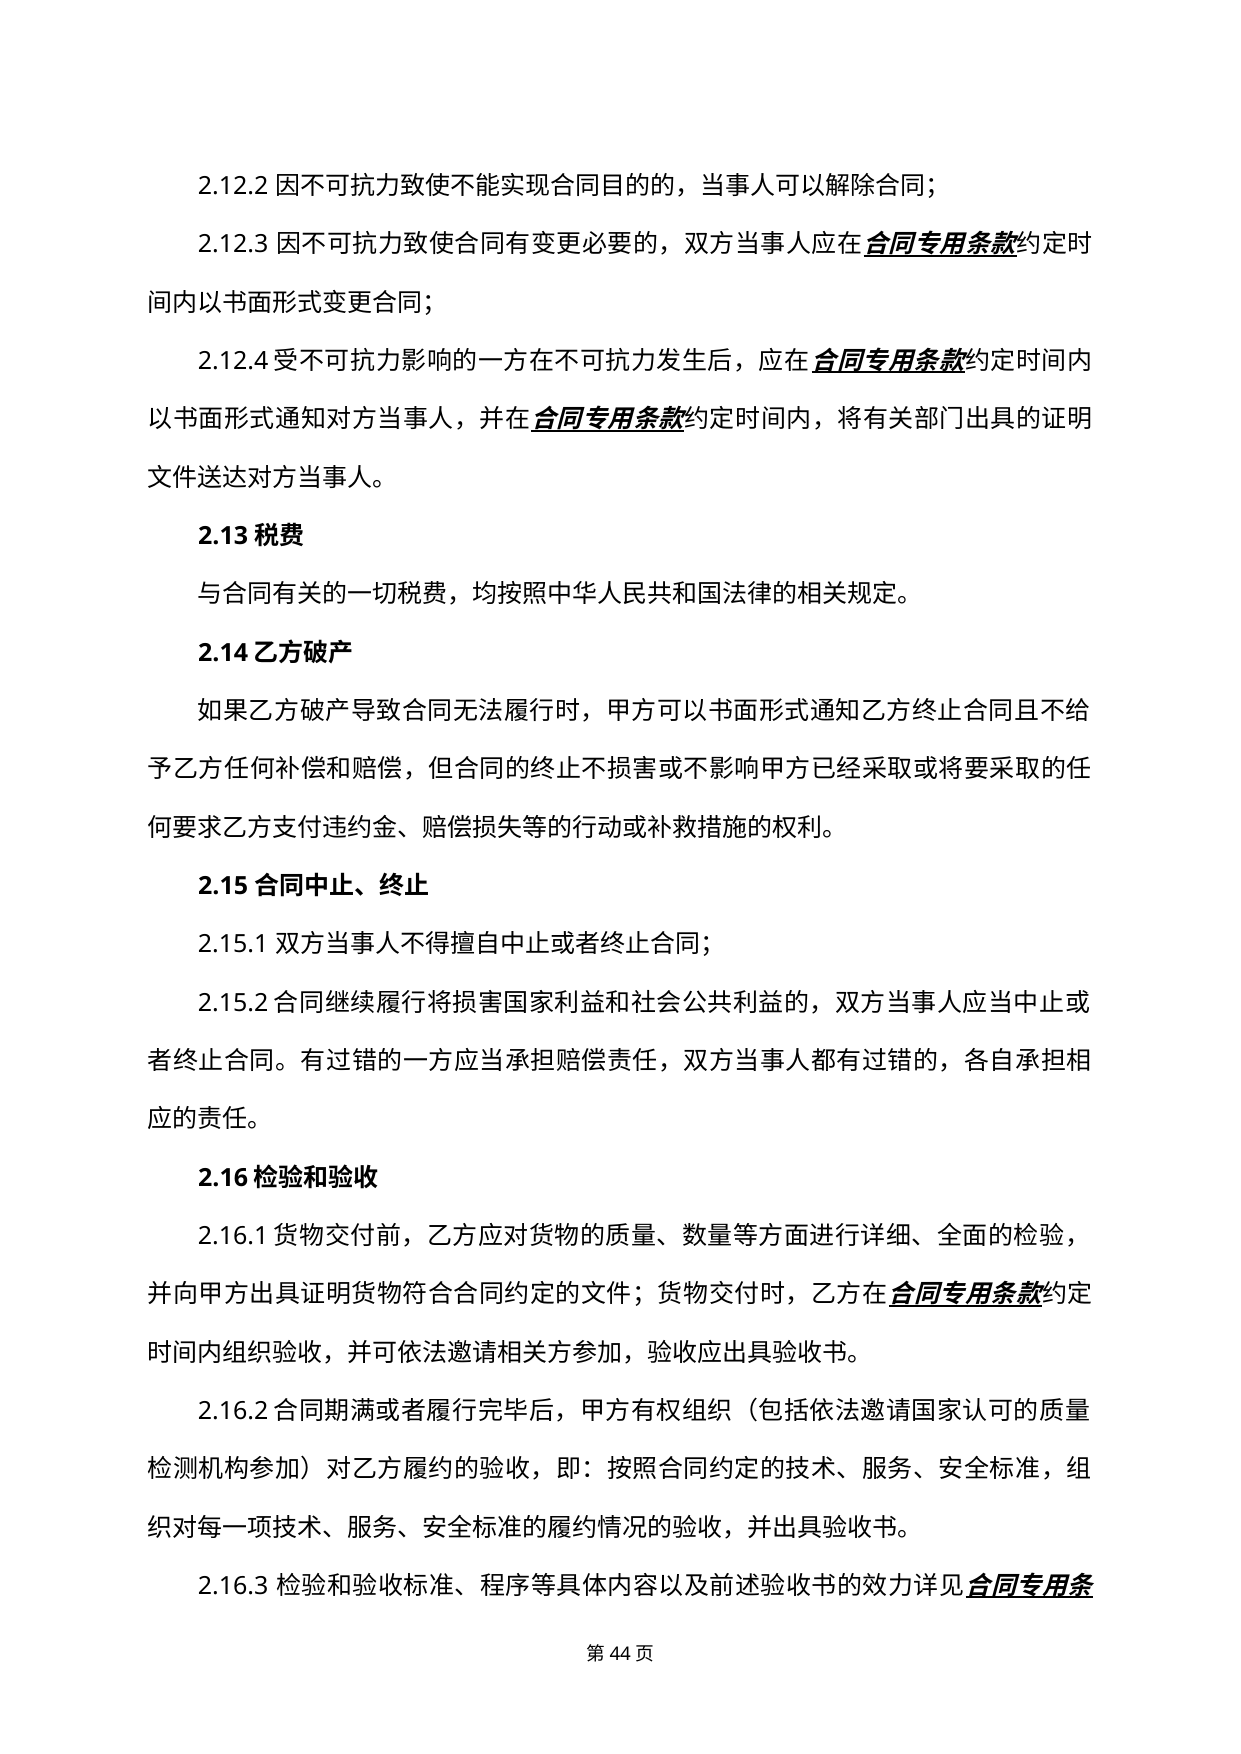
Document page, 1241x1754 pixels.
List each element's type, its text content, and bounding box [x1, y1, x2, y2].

text 2.16.1货物交付前，乙方应对货物的质量、数量等方面进行详细、全面的检验，并向甲方出具证明货物符合合同约定的文件；货物交付时，乙方在合同专用条款约定时间内组织验收，并可依法邀请相关方参加，验收应出具验收书。 [148, 1198, 1093, 1373]
text 2.12.4受不可抗力影响的一方在不可抗力发生后，应在合同专用条款约定时间内以书面形式通知对方当事人，并在合同专用条款约定时间内，将有关部门出具的证明文件送达对方当事人。 [148, 323, 1093, 498]
text 2.15.2合同继续履行将损害国家利益和社会公共利益的，双方当事人应当中止或者终止合同。有过错的一方应当承担赔偿责任，双方当事人都有过错的，各自承担相应的责任。 [148, 964, 1093, 1139]
text 2.12.3 因不可抗力致使合同有变更必要的，双方当事人应在合同专用条款约定时间内以书面形式变更合同； [148, 206, 1093, 323]
text 2.15.1 双方当事人不得擅自中止或者终止合同； [148, 906, 1093, 964]
text 2.16检验和验收 [148, 1139, 1093, 1198]
text 2.13 税费 [148, 498, 1093, 556]
text 与合同有关的一切税费，均按照中华人民共和国法律的相关规定。 [148, 556, 1093, 614]
text 2.12.2 因不可抗力致使不能实现合同目的的，当事人可以解除合同； [148, 148, 1093, 206]
text 2.15 合同中止、终止 [148, 848, 1093, 906]
text 如果乙方破产导致合同无法履行时，甲方可以书面形式通知乙方终止合同且不给予乙方任何补偿和赔偿，但合同的终止不损害或不影响甲方已经采取或将要采取的任何要求乙方支付违约金、赔偿损失等的行动或补救措施的权利。 [148, 673, 1093, 848]
text 2.14乙方破产 [148, 614, 1093, 673]
text 2.16.2合同期满或者履行完毕后，甲方有权组织（包括依法邀请国家认可的质量检测机构参加）对乙方履约的验收，即：按照合同约定的技术、服务、安全标准，组织对每一项技术、服务、安全标准的履约情况的验收，并出具验收书。 [148, 1373, 1093, 1548]
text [148, 1548, 1093, 1606]
